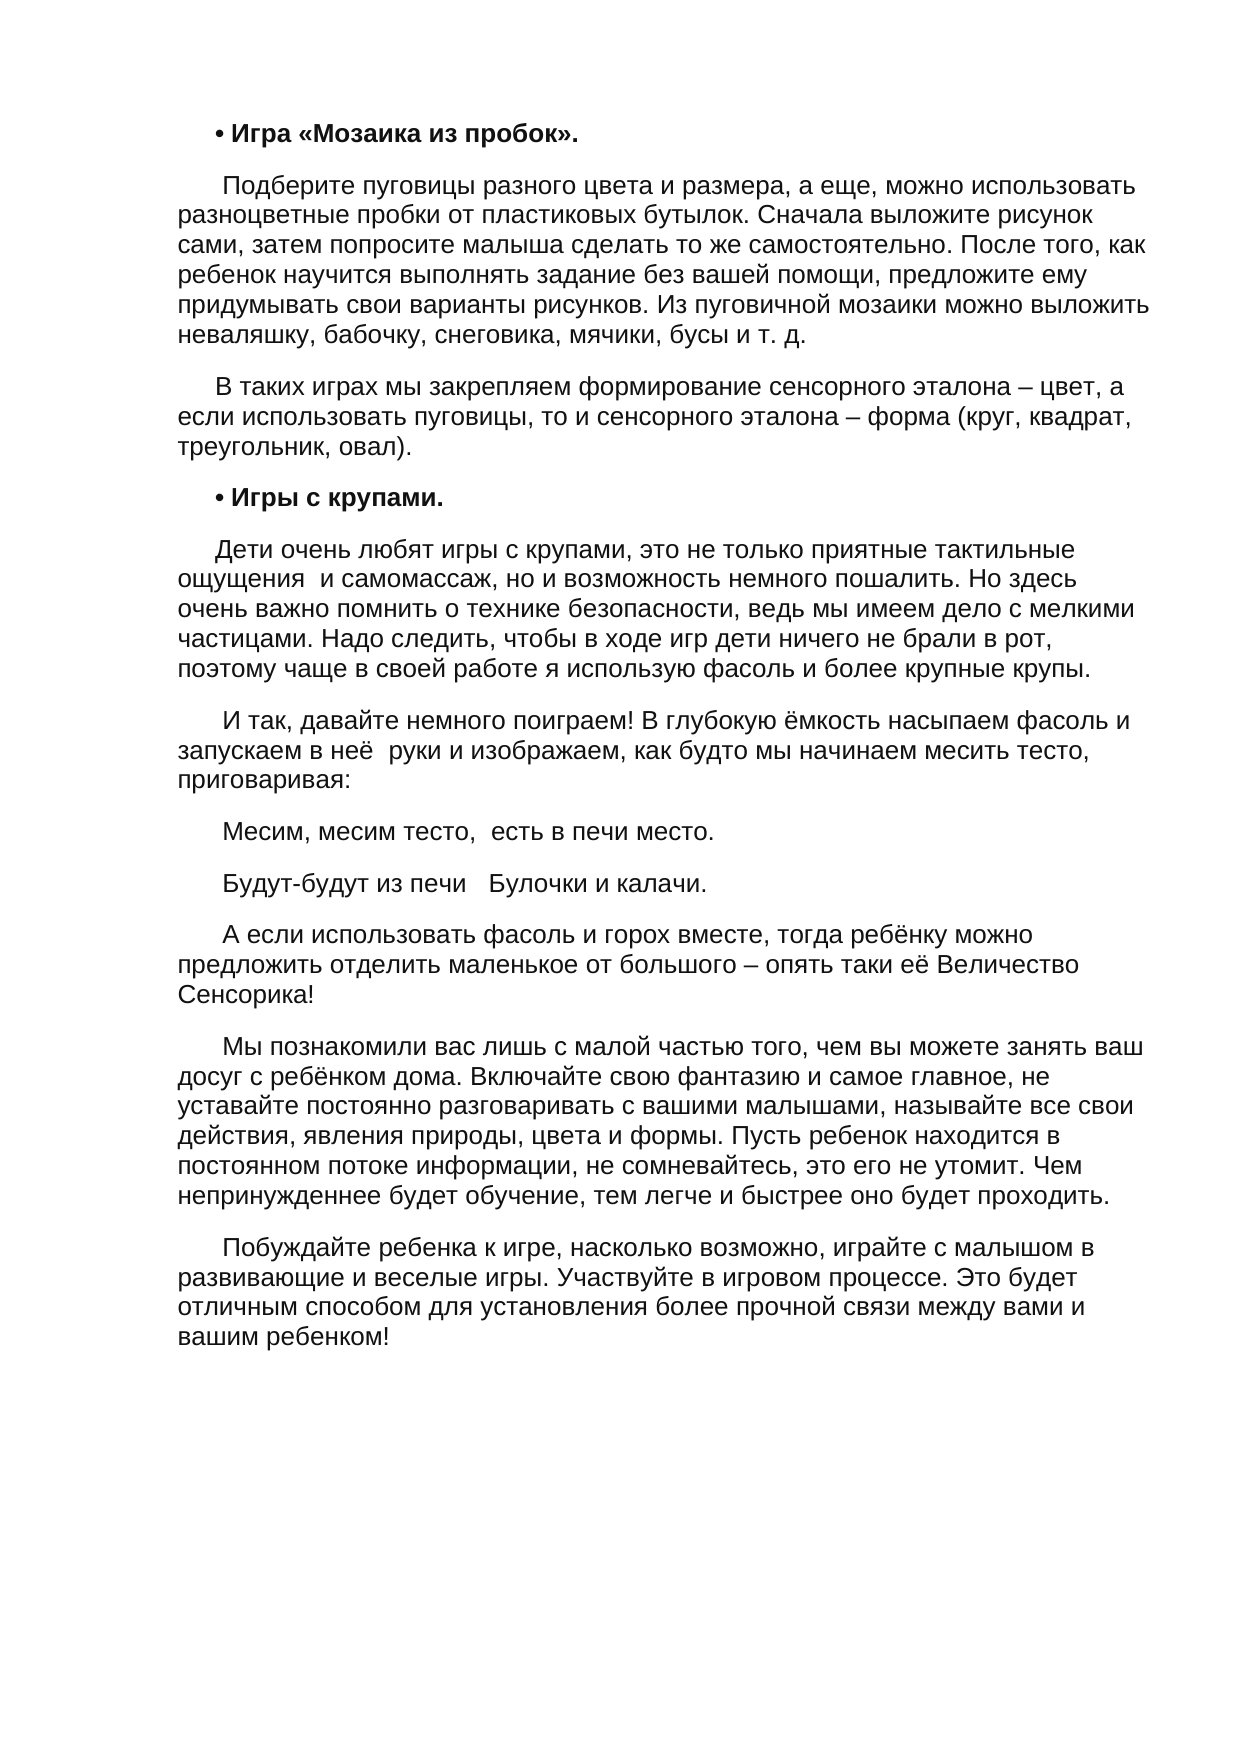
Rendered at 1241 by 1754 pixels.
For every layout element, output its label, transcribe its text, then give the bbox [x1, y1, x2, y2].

text Побуждайте ребенка к игре, насколько возможно, играйте с малышом в развивающие и веселые игры. Участвуйте в игровом процессе. Это будет отличным способом для установления более прочной связи между вами и вашим ребенком! [177, 1232, 1152, 1351]
text Будут-будут из печи Булочки и калачи. [177, 868, 1152, 898]
text А если использовать фасоль и горох вместе, тогда ребёнку можно предложить отделить маленькое от большого – опять таки её Величество Сенсорика! [177, 919, 1152, 1009]
text • Игры с крупами. [177, 482, 1152, 512]
text • Игра «Мозаика из пробок». [177, 118, 1152, 148]
text Мы познакомили вас лишь с малой частью того, чем вы можете занять ваш досуг с ребёнком дома. Включайте свою фантазию и самое главное, не уставайте постоянно разговаривать с вашими малышами, называйте все свои действия, явления природы, цвета и формы. Пусть ребенок находится в постоянном потоке информации, не сомневайтесь, это его не утомит. Чем непринужденнее будет обучение, тем легче и быстрее оно будет проходить. [177, 1031, 1152, 1210]
text И так, давайте немного поиграем! В глубокую ёмкость насыпаем фасоль и запускаем в неё руки и изображаем, как будто мы начинаем месить тесто, приговаривая: [177, 705, 1152, 794]
text Дети очень любят игры с крупами, это не только приятные тактильные ощущения и самомассаж, но и возможность немного пошалить. Но здесь очень важно помнить о технике безопасности, ведь мы имеем дело с мелкими частицами. Надо следить, чтобы в ходе игр дети ничего не брали в рот, поэтому чаще в своей работе я использую фасоль и более крупные крупы. [177, 534, 1152, 683]
text Месим, месим тесто, есть в печи место. [177, 816, 1152, 846]
text В таких играх мы закрепляем формирование сенсорного эталона – цвет, а если использовать пуговицы, то и сенсорного эталона – форма (круг, квадрат, треугольник, овал). [177, 371, 1152, 460]
text Подберите пуговицы разного цвета и размера, а еще, можно использовать разноцветные пробки от пластиковых бутылок. Сначала выложите рисунок сами, затем попросите малыша сделать то же самостоятельно. После того, как ребенок научится выполнять задание без вашей помощи, предложите ему придумывать свои варианты рисунков. Из пуговичной мозаики можно выложить неваляшку, бабочку, снеговика, мячики, бусы и т. д. [177, 170, 1152, 349]
